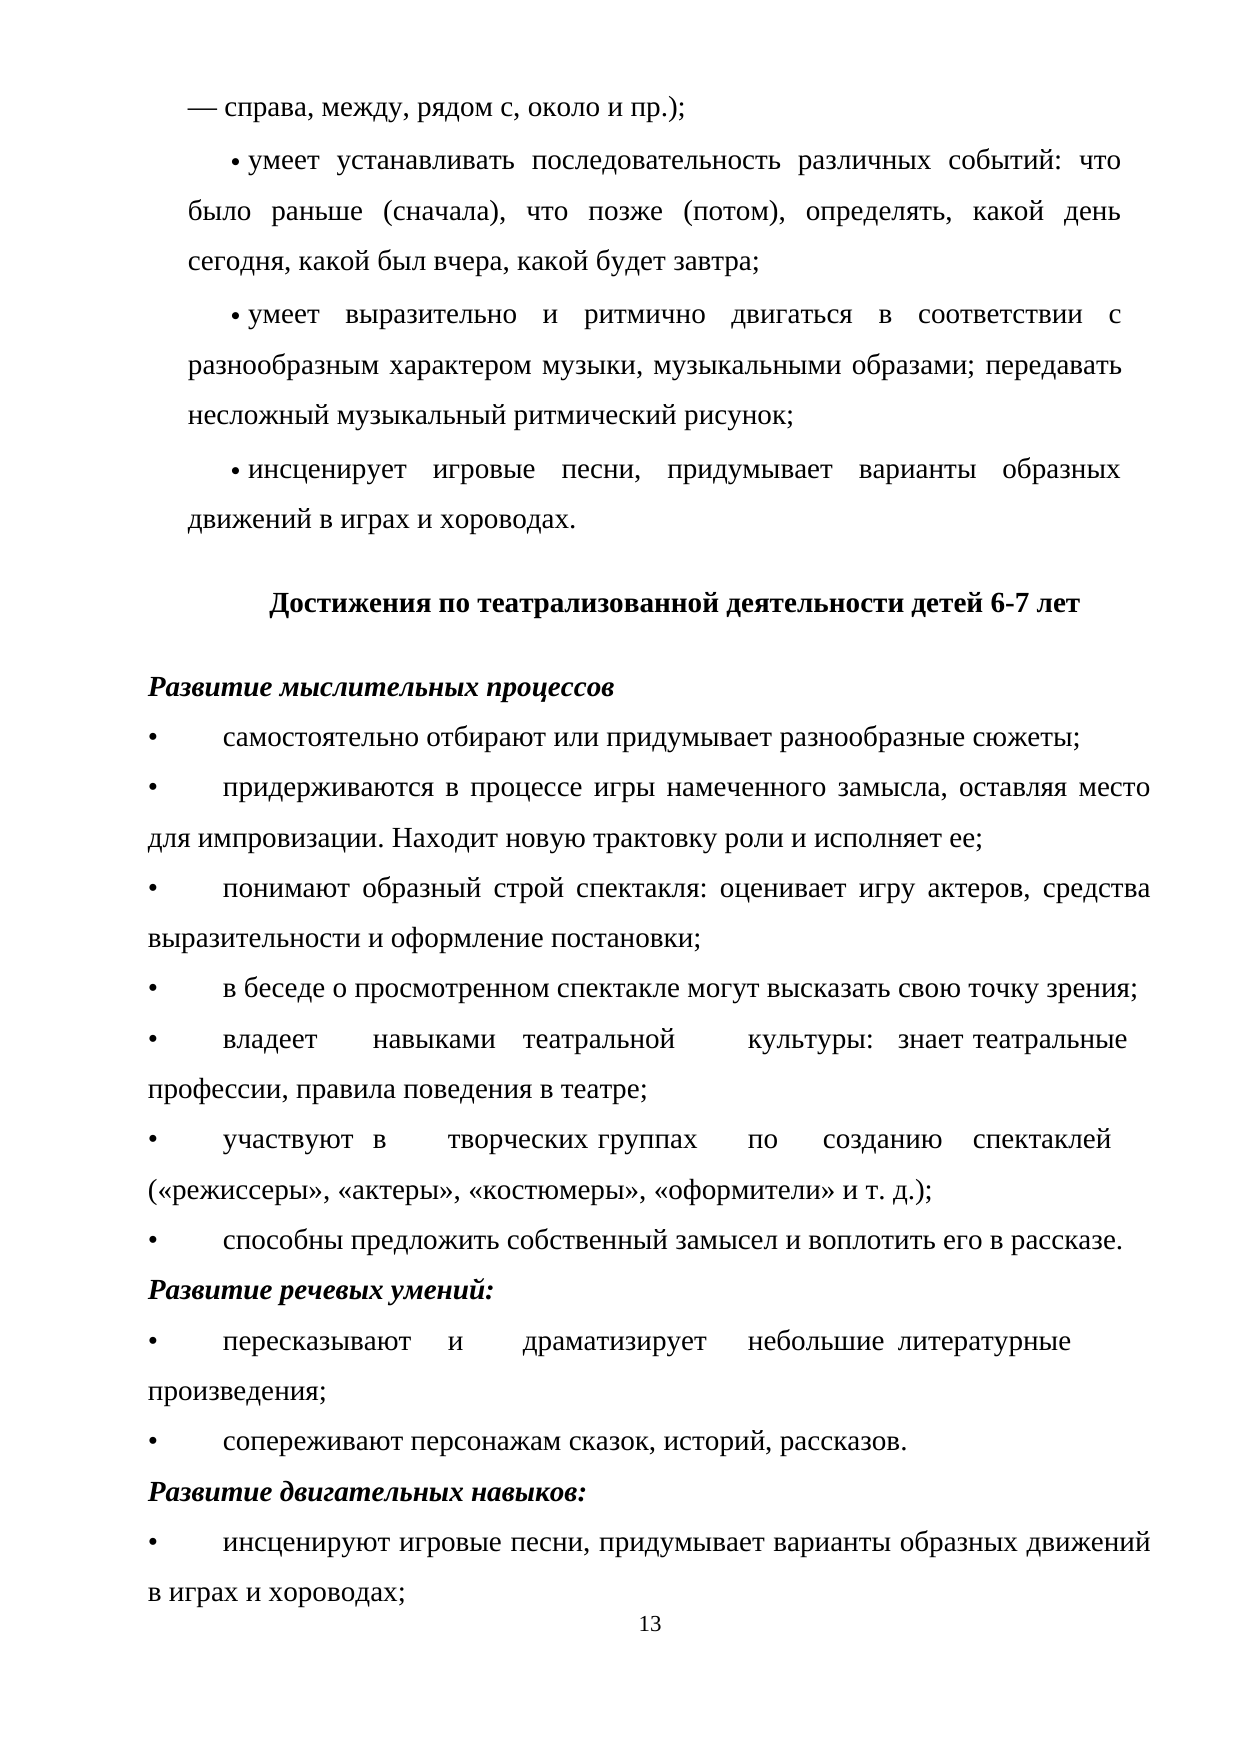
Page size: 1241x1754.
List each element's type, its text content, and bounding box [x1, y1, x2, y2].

text Развитие речевых умений: [148, 1272, 1152, 1306]
text • самостоятельно отбирают или придумывает разнообразные сюжеты; [148, 719, 1152, 753]
text Развитие мыслительных процессов [148, 669, 1152, 702]
text • в беседе о просмотренном спектакле могут высказать свою точку зрения; [148, 971, 1152, 1004]
text Развитие двигательных навыков: [148, 1474, 1152, 1507]
text • инсценируют игровые песни, придумывает варианты образных движений в играх и хороводах; [148, 1524, 1152, 1608]
list умеет выразительно и ритмично двигаться в соответствии с разнообразным характером музыки, музыкальными образами; передавать несложный музыкальный ритмический рисунок; [188, 296, 1123, 431]
list умеет устанавливать последовательность различных событий: что было раньше (сначала), что позже (потом), определять, какой день сегодня, какой был вчера, какой будет завтра; [188, 142, 1122, 276]
text • пересказывают и драматизирует небольшие литературные произведения; [148, 1323, 1152, 1407]
text • придерживаются в процессе игры намеченного замысла, оставляя место для импровизации. Находит новую трактовку роли и исполняет ее; [148, 769, 1152, 853]
list инсценирует игровые песни, придумывает варианты образных движений в играх и хороводах. [188, 451, 1121, 535]
text • способны предложить собственный замысел и воплотить его в рассказе. [148, 1222, 1152, 1256]
text • владеет навыками театральной культуры: знает театральные профессии, правила поведения в театре; [148, 1021, 1152, 1105]
text • понимают образный строй спектакля: оценивает игру актеров, средства выразительности и оформление постановки; [148, 870, 1152, 954]
text • участвуют в творческих группах по созданию спектаклей («режиссеры», «актеры», «костюмеры», «оформители» и т. д.); [148, 1122, 1152, 1205]
text • сопереживают персонажам сказок, историй, рассказов. [148, 1423, 1152, 1457]
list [188, 89, 1122, 122]
subtitle Достижения по театрализованной деятельности детей 6-7 лет [269, 585, 1152, 618]
